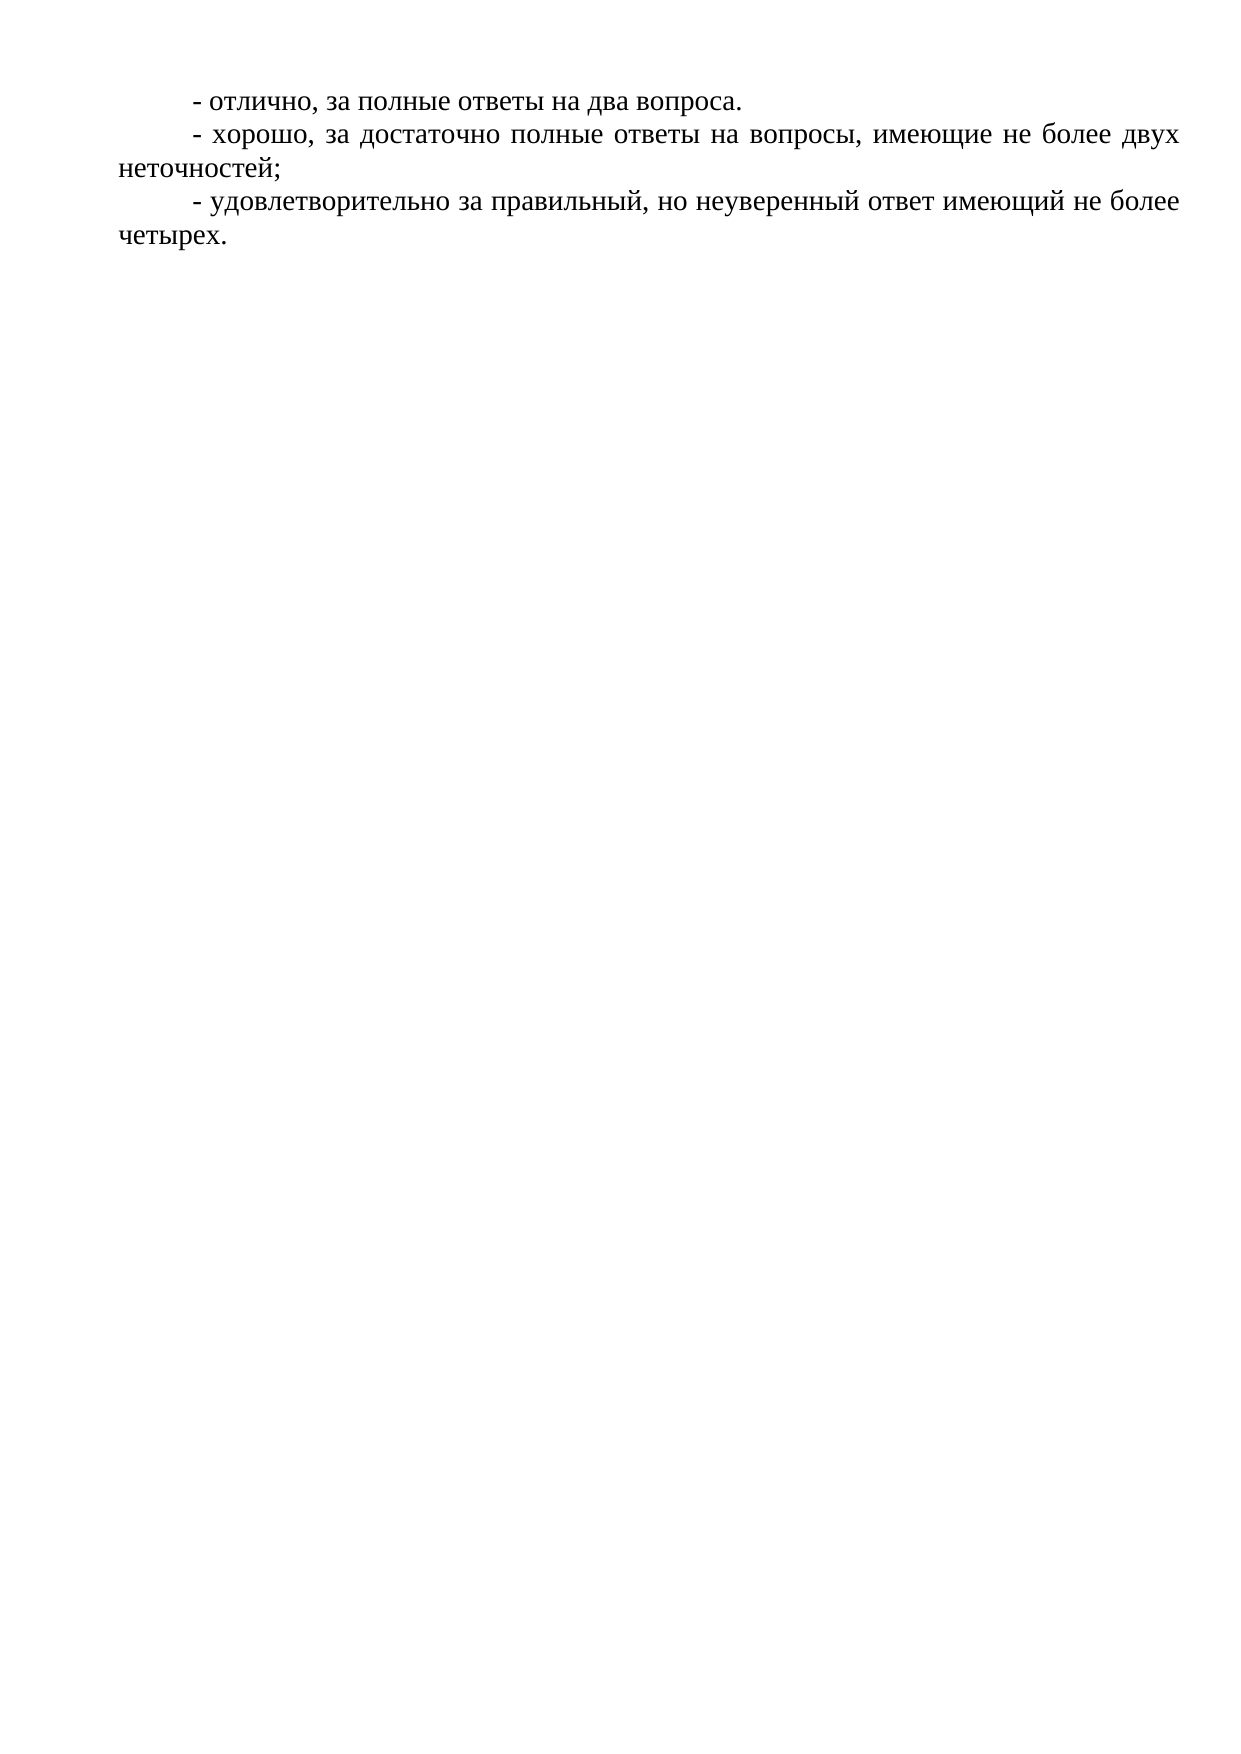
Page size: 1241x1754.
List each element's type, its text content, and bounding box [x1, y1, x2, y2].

text - хорошо, за достаточно полные ответы на вопросы, имеющие не более двух неточностей; [118, 116, 1181, 183]
text - отлично, за полные ответы на два вопроса. [118, 83, 1181, 116]
text - удовлетворительно за правильный, но неуверенный ответ имеющий не более четырех. [118, 183, 1181, 250]
